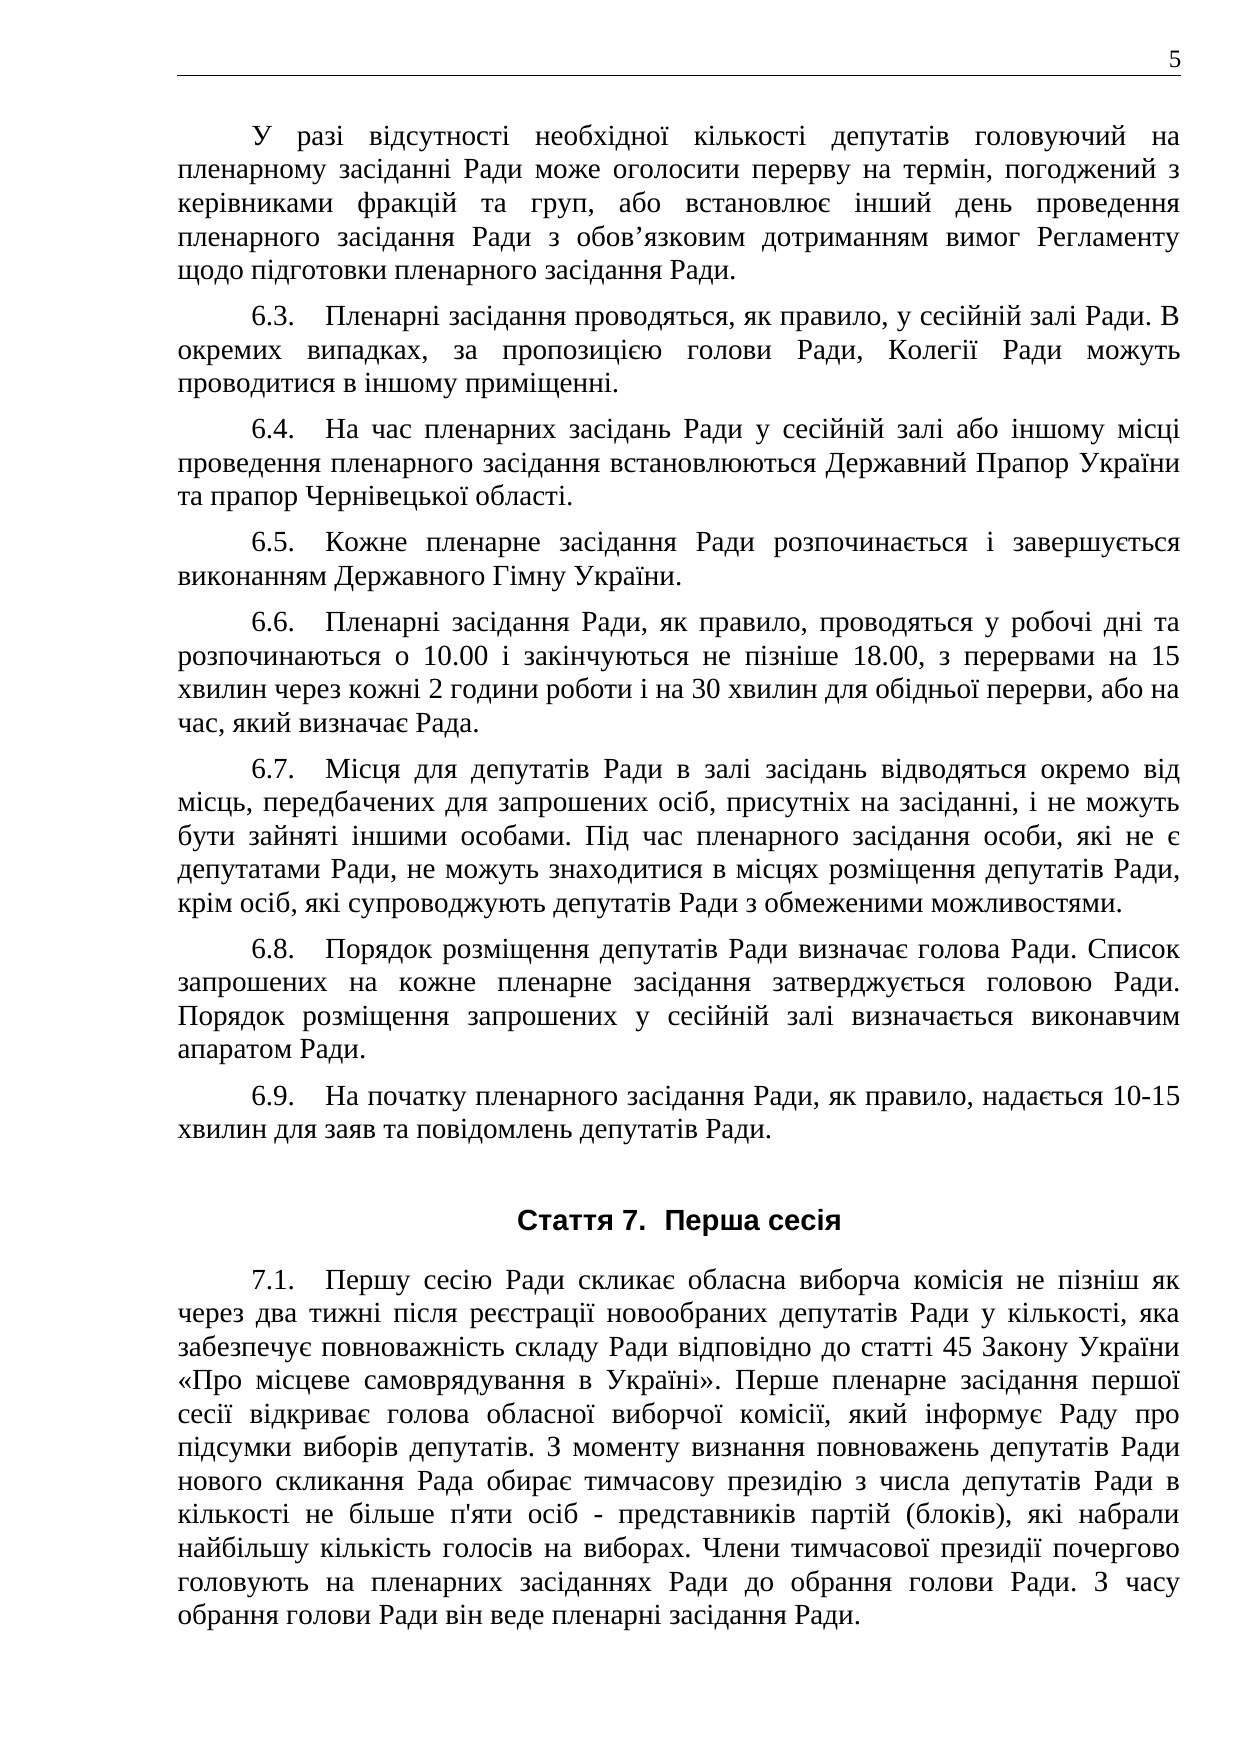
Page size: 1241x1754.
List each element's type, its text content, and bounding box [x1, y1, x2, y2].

list Порядок розміщення депутатів Ради визначає голова Ради. Список запрошених на кожне пленарне засідання затверджується головою Ради. Порядок розміщення запрошених у сесійній залі визначається виконавчим апаратом Ради. [177, 931, 1181, 1065]
list Першу сесію Ради скликає обласна виборча комісія не пізніш як через два тижні після реєстрації новообраних депутатів Ради у кількості, яка забезпечує повноважність складу Ради відповідно до статті 45 Закону України «Про місцеве самоврядування в Україні». Перше пленарне засідання першої сесії відкриває голова обласної виборчої комісії, який інформує Раду про підсумки виборів депутатів. З моменту визнання повноважень депутатів Ради нового скликання Рада обирає тимчасову президію з числа депутатів Ради в кількості не більше п'яти осіб - представників партій (блоків), які набрали найбільшу кількість голосів на виборах. Члени тимчасової президії почергово головують на пленарних засіданнях Ради до обрання голови Ради. З часу обрання голови Ради він веде пленарні засідання Ради. [177, 1262, 1181, 1631]
list Пленарні засідання Ради, як правило, проводяться у робочі дні та розпочинаються о 10.00 і закінчуються не пізніше 18.00, з перервами на 15 хвилин через кожні 2 години роботи і на 30 хвилин для обідньої перерви, або на час, який визначає Рада. [177, 604, 1181, 738]
list На час пленарних засідань Ради у сесійній залі або іншому місці проведення пленарного засідання встановлюються Державний Прапор України та прапор Чернівецької області. [177, 411, 1181, 512]
list Кожне пленарне засідання Ради розпочинається і завершується виконанням Державного Гімну України. [177, 524, 1181, 592]
list Місця для депутатів Ради в залі засідань відводяться окремо від місць, передбачених для запрошених осіб, присутніх на засіданні, і не можуть бути зайняті іншими особами. Під час пленарного засідання особи, які не є депутатами Ради, не можуть знаходитися в місцях розміщення депутатів Ради, крім осіб, які супроводжують депутатів Ради з обмеженими можливостями. [177, 751, 1181, 918]
subtitle Перша сесія [177, 1203, 1181, 1237]
text У разі відсутності необхідної кількості депутатів головуючий на пленарному засіданні Ради може оголосити перерву на термін, погоджений з керівниками фракцій та груп, або встановлює інший день проведення пленарного засідання Ради з обов’язковим дотриманням вимог Регламенту щодо підготовки пленарного засідання Ради. [177, 118, 1181, 286]
list На початку пленарного засідання Ради, як правило, надається 10-15 хвилин для заяв та повідомлень депутатів Ради. [177, 1078, 1181, 1145]
list Пленарні засідання проводяться, як правило, у сесійній залі Ради. В окремих випадках, за пропозицією голови Ради, Колегії Ради можуть проводитися в іншому приміщенні. [177, 298, 1181, 399]
